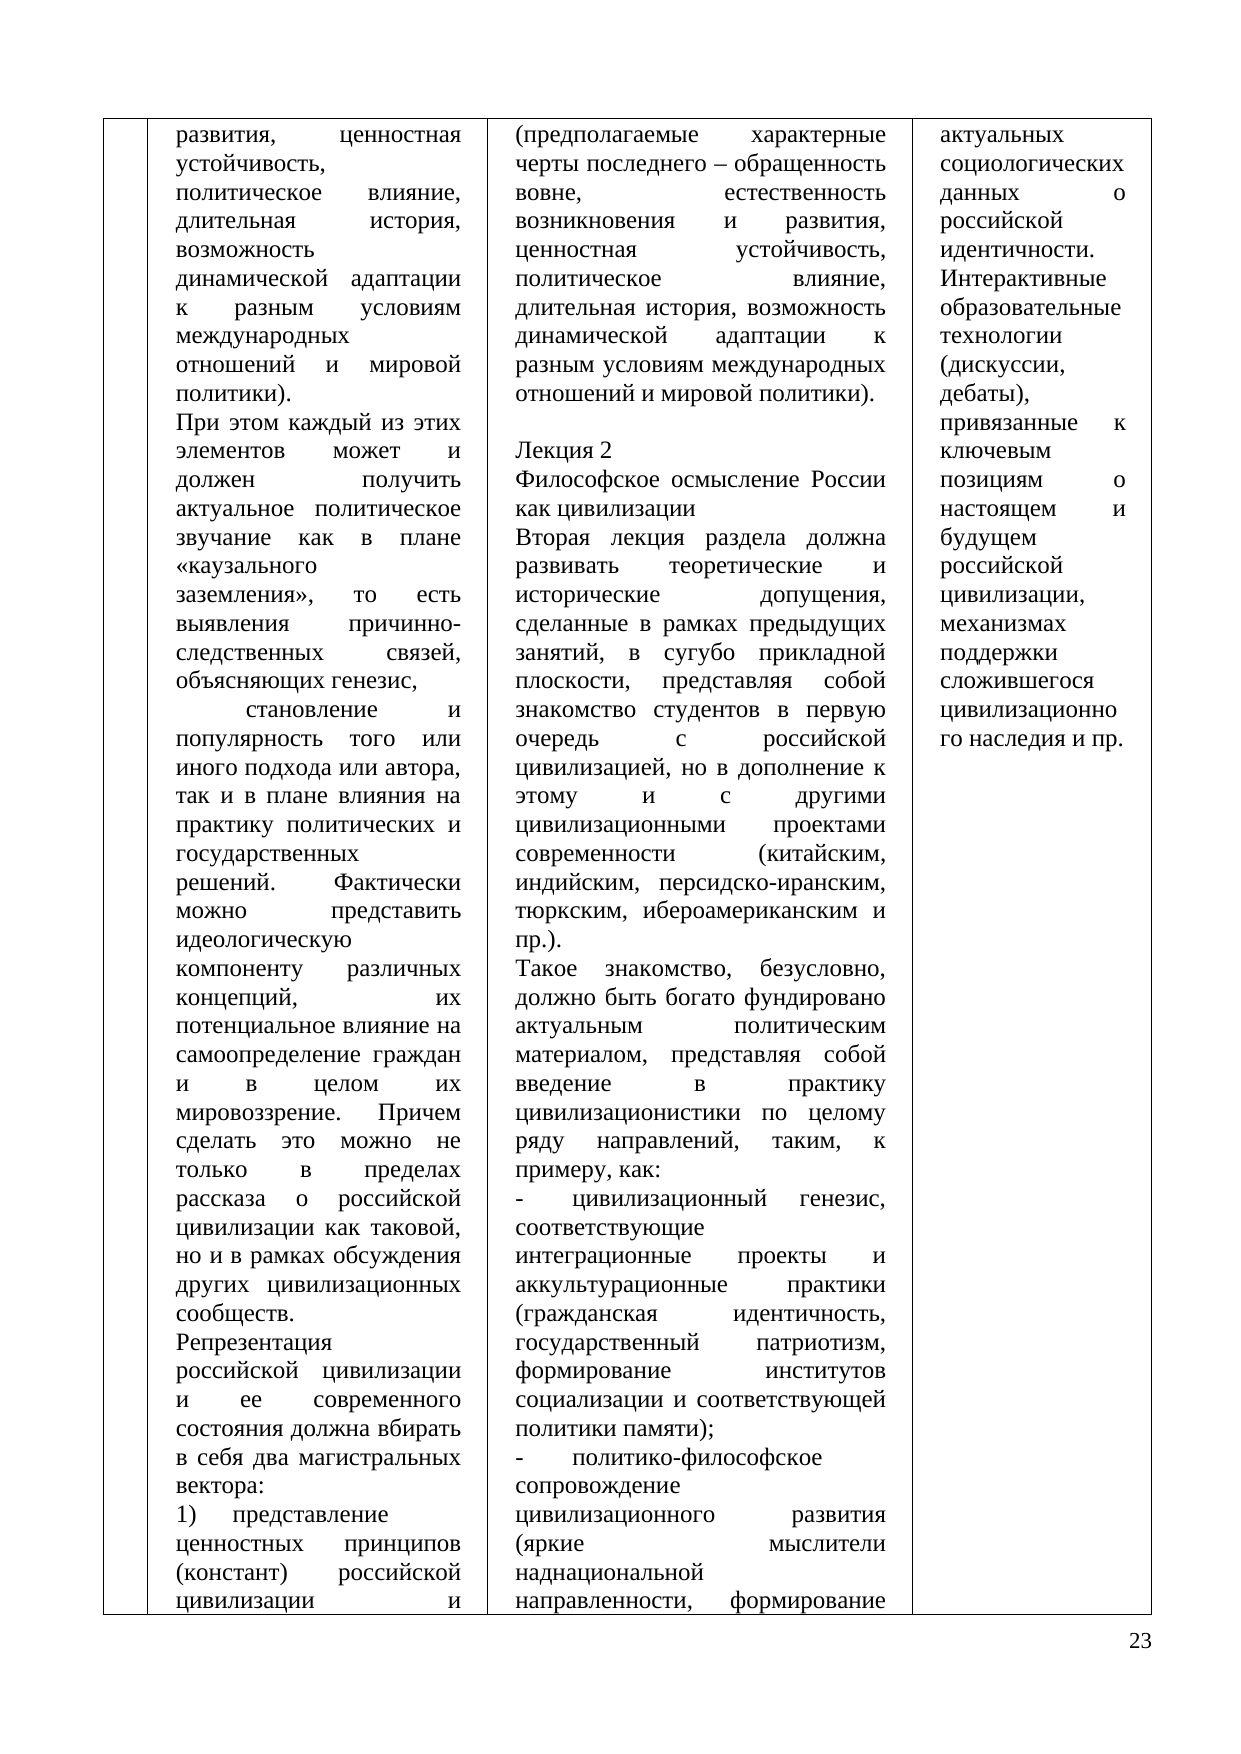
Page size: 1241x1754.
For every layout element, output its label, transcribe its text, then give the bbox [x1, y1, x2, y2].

table_cell 2 [104, 119, 147, 1614]
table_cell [913, 119, 1151, 1614]
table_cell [148, 119, 487, 1614]
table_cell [488, 119, 912, 1614]
